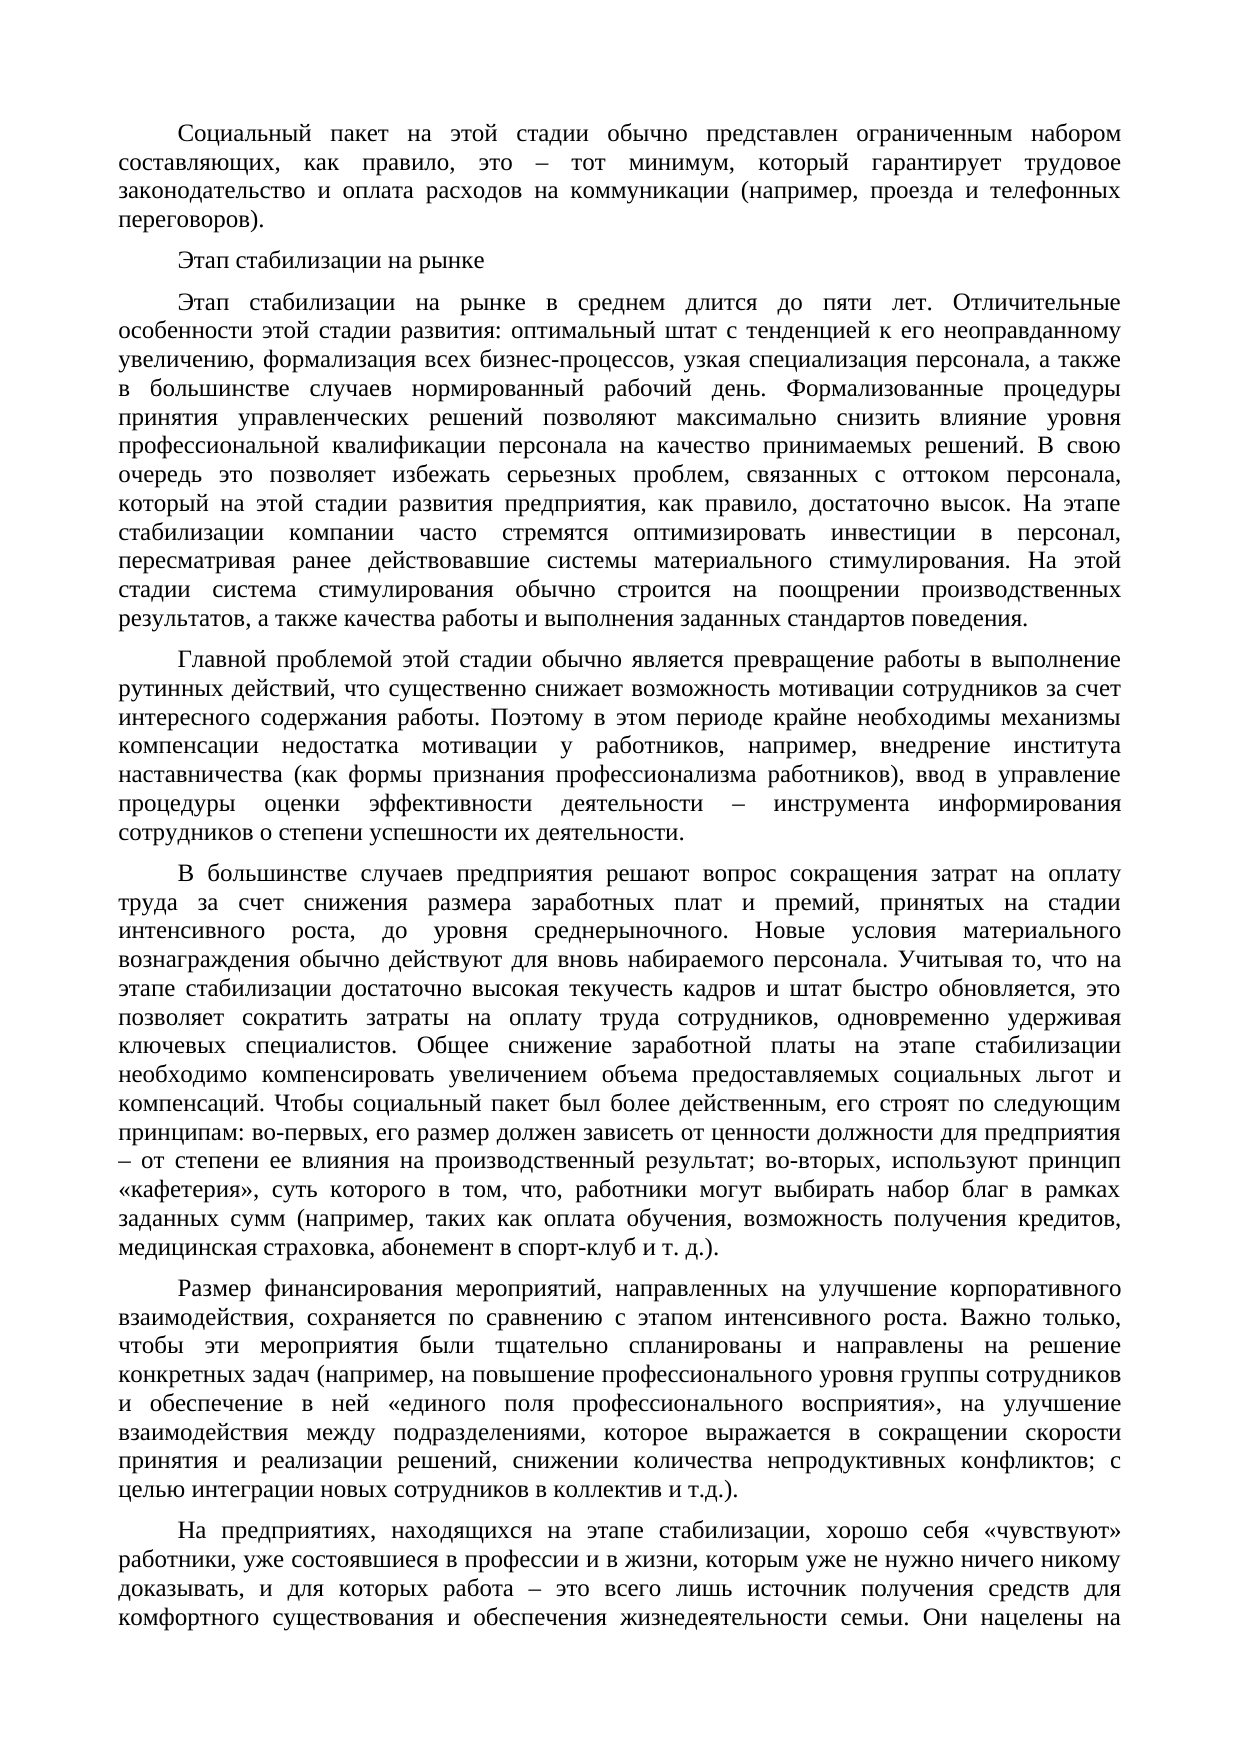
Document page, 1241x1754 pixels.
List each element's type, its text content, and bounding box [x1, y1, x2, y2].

text Социальный пакет на этой стадии обычно представлен ограниченным набором составляющих, как правило, это – тот минимум, который гарантирует трудовое законодательство и оплата расходов на коммуникации (например, проезда и телефонных переговоров). [118, 118, 1122, 233]
text Главной проблемой этой стадии обычно является превращение работы в выполнение рутинных действий, что существенно снижает возможность мотивации сотрудников за счет интересного содержания работы. Поэтому в этом периоде крайне необходимы механизмы компенсации недостатка мотивации у работников, например, внедрение института наставничества (как формы признания профессионализма работников), ввод в управление процедуры оценки эффективности деятельности – инструмента информирования сотрудников о степени успешности их деятельности. [118, 644, 1122, 846]
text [118, 1516, 1122, 1631]
text Размер финансирования мероприятий, направленных на улучшение корпоративного взаимодействия, сохраняется по сравнению с этапом интенсивного роста. Важно только, чтобы эти мероприятия были тщательно спланированы и направлены на решение конкретных задач (например, на повышение профессионального уровня группы сотрудников и обеспечение в ней «единого поля профессионального восприятия», на улучшение взаимодействия между подразделениями, которое выражается в сокращении скорости принятия и реализации решений, снижении количества непродуктивных конфликтов; с целью интеграции новых сотрудников в коллектив и т.д.). [118, 1273, 1122, 1503]
text Этап стабилизации на рынке [118, 246, 1122, 274]
text В большинстве случаев предприятия решают вопрос сокращения затрат на оплату труда за счет снижения размера заработных плат и премий, принятых на стадии интенсивного роста, до уровня среднерыночного. Новые условия материального вознаграждения обычно действуют для вновь набираемого персонала. Учитывая то, что на этапе стабилизации достаточно высокая текучесть кадров и штат быстро обновляется, это позволяет сократить затраты на оплату труда сотрудников, одновременно удерживая ключевых специалистов. Общее снижение заработной платы на этапе стабилизации необходимо компенсировать увеличением объема предоставляемых социальных льгот и компенсаций. Чтобы социальный пакет был более действенным, его строят по следующим принципам: во-первых, его размер должен зависеть от ценности должности для предприятия – от степени ее влияния на производственный результат; во-вторых, используют принцип «кафетерия», суть которого в том, что, работники могут выбирать набор благ в рамках заданных сумм (например, таких как оплата обучения, возможность получения кредитов, медицинская страховка, абонемент в спорт-клуб и т. д.). [118, 858, 1122, 1261]
text Этап стабилизации на рынке в среднем длится до пяти лет. Отличительные особенности этой стадии развития: оптимальный штат с тенденцией к его неоправданному увеличению, формализация всех бизнес-процессов, узкая специализация персонала, а также в большинстве случаев нормированный рабочий день. Формализованные процедуры принятия управленческих решений позволяют максимально снизить влияние уровня профессиональной квалификации персонала на качество принимаемых решений. В свою очередь это позволяет избежать серьезных проблем, связанных с оттоком персонала, который на этой стадии развития предприятия, как правило, достаточно высок. На этапе стабилизации компании часто стремятся оптимизировать инвестиции в персонал, пересматривая ранее действовавшие системы материального стимулирования. На этой стадии система стимулирования обычно строится на поощрении производственных результатов, а также качества работы и выполнения заданных стандартов поведения. [118, 287, 1122, 632]
